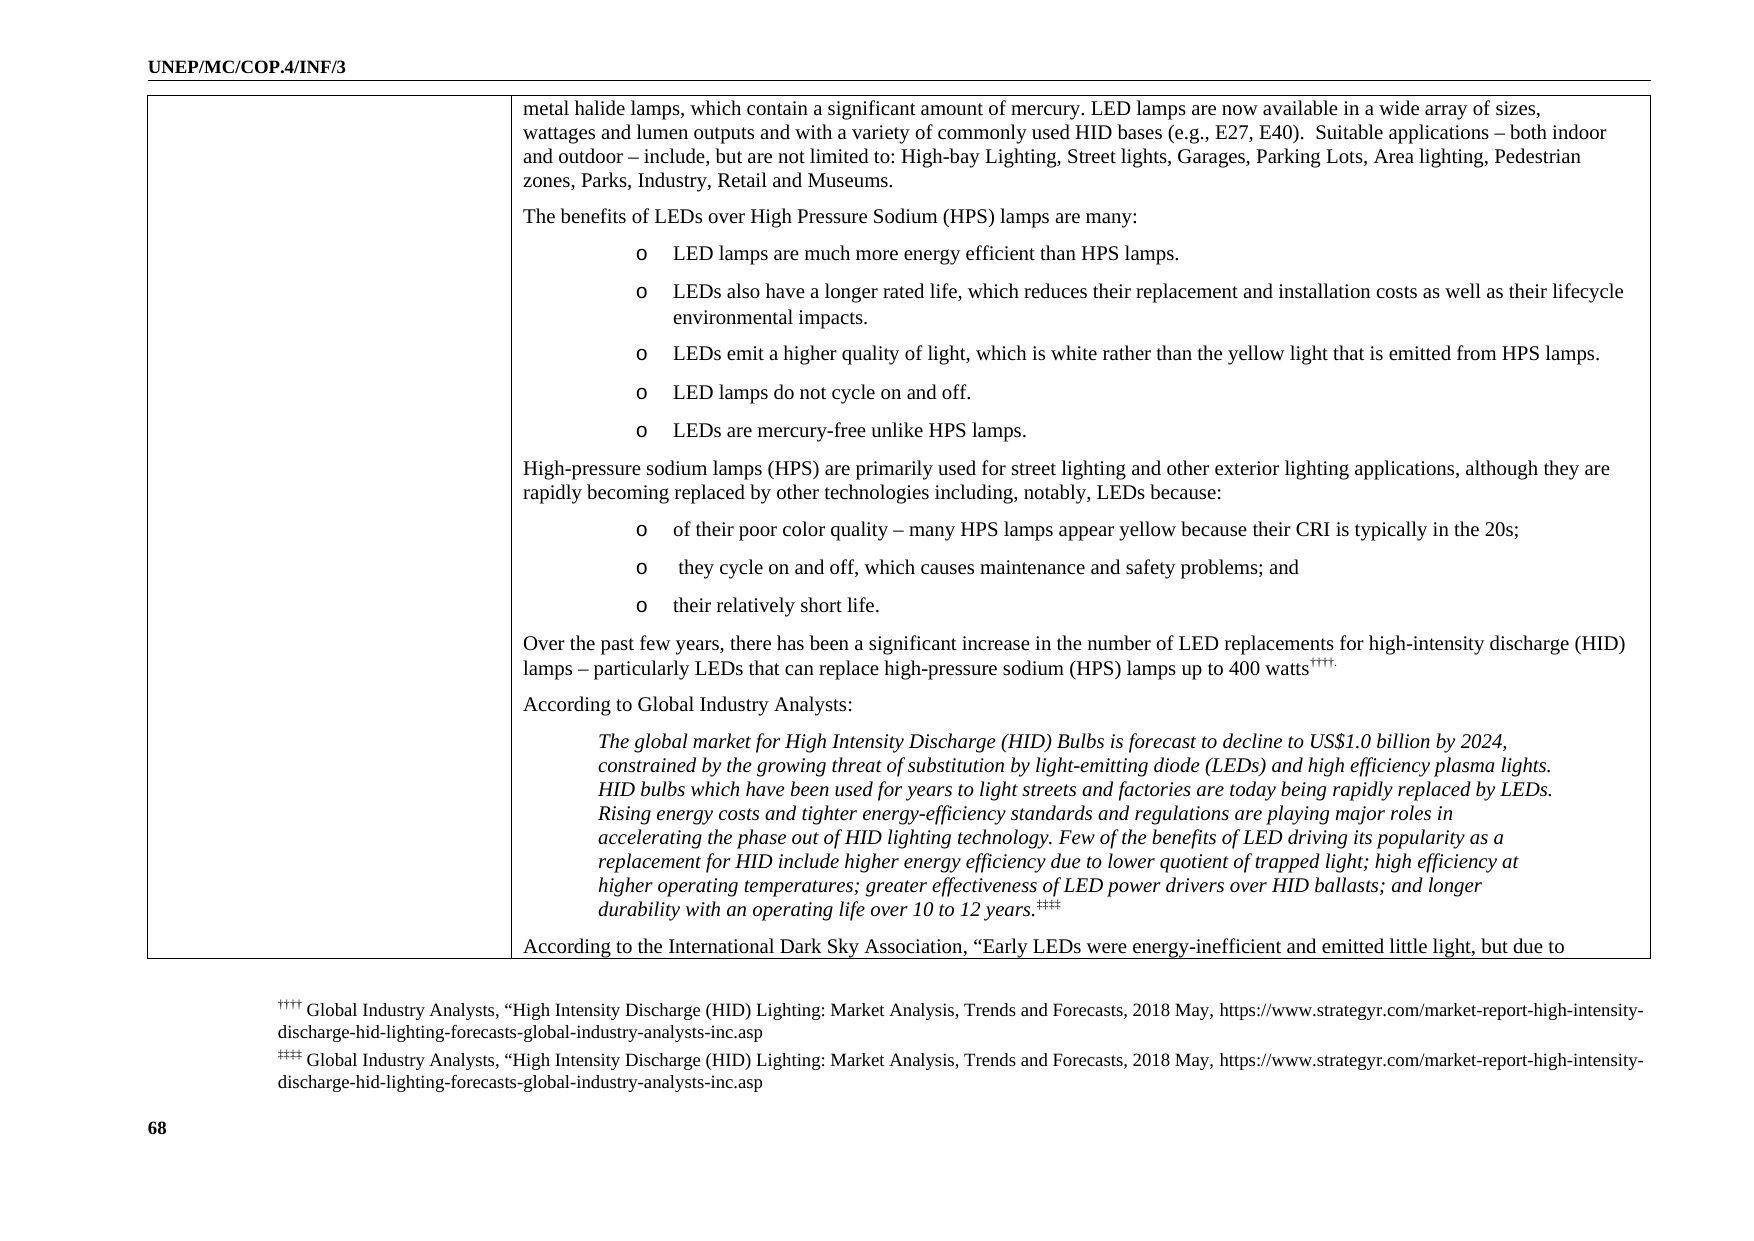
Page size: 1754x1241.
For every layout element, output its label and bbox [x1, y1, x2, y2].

table_cell [148, 96, 511, 958]
table_cell [512, 96, 1650, 958]
